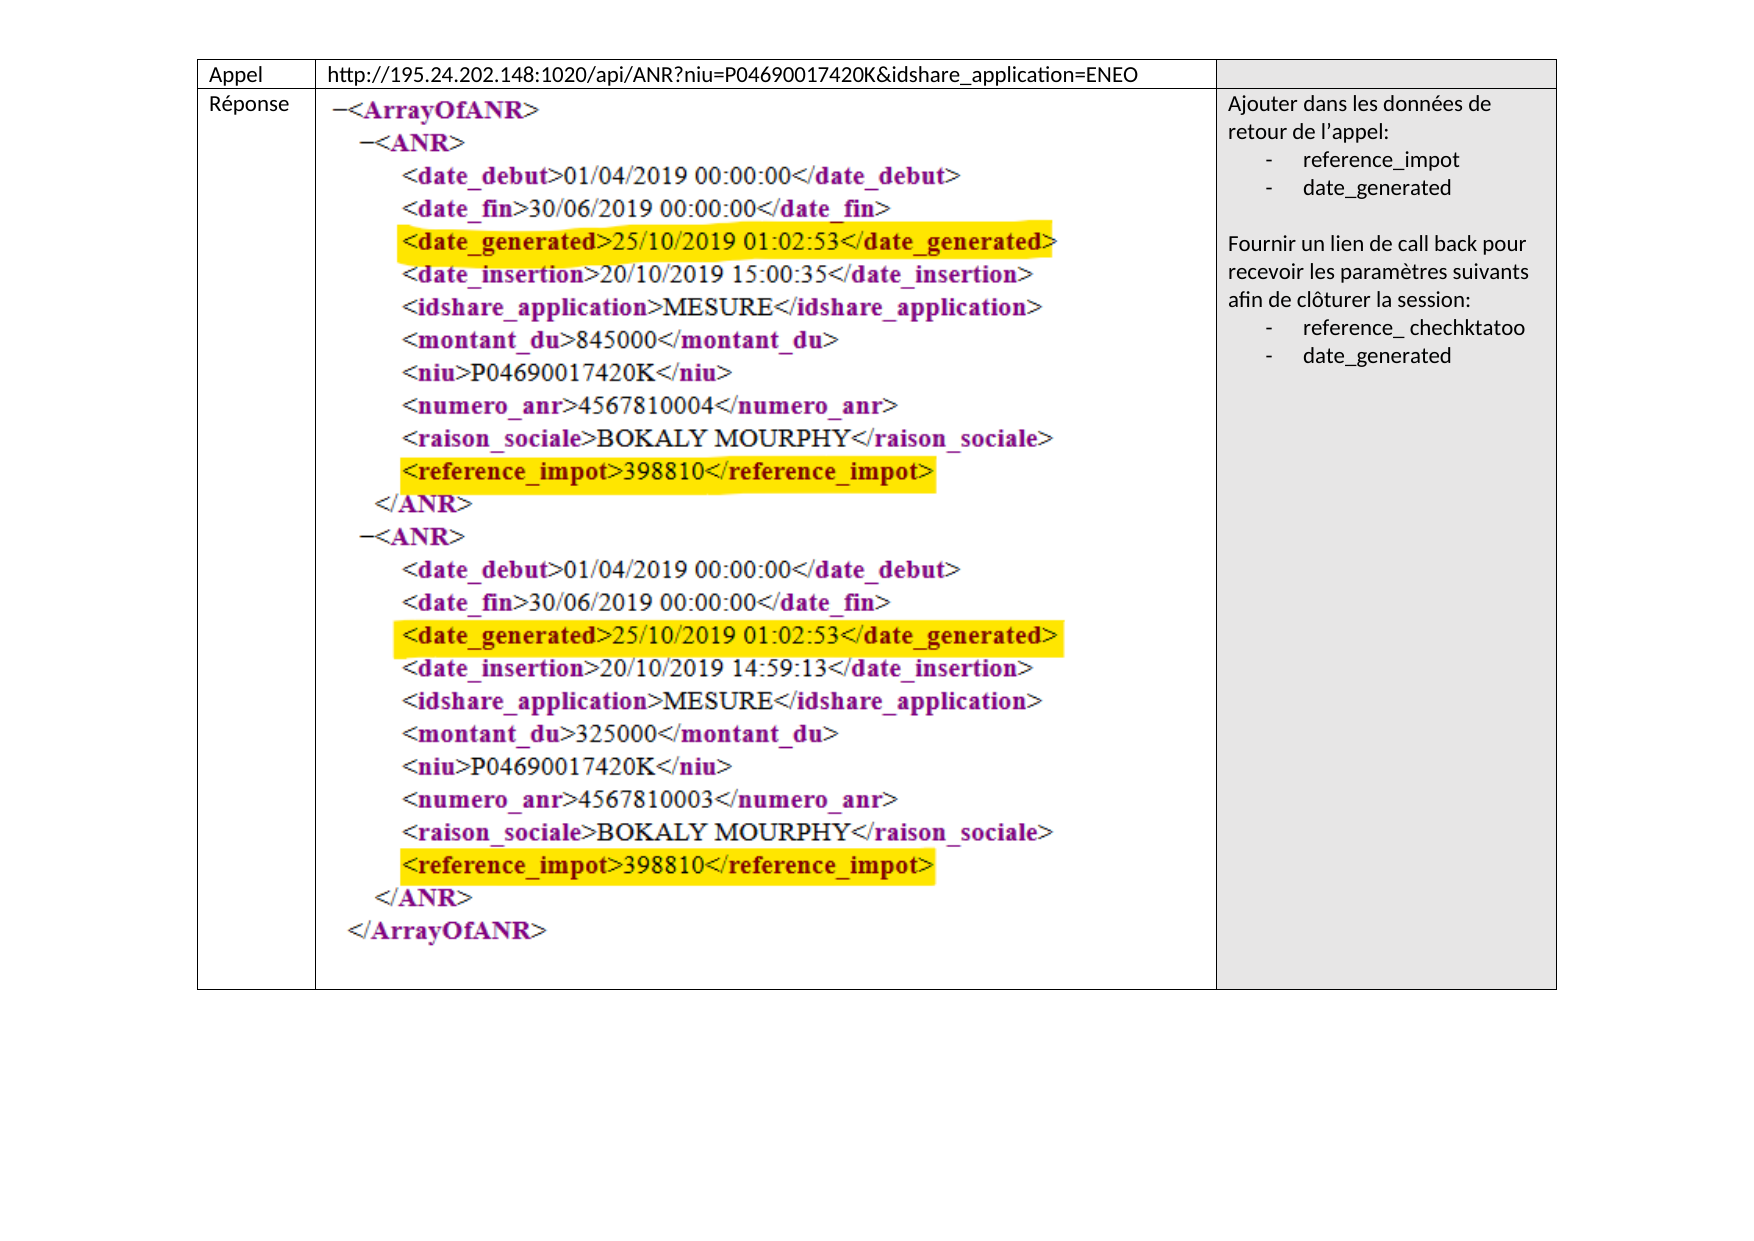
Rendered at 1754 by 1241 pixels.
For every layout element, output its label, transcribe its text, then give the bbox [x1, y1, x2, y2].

picture [327, 89, 1101, 958]
table_cell http://195.24.202.148:1020/api/ANR?niu=P04690017420K&idshare_application=ENEO [316, 60, 1216, 88]
table_cell Réponse [198, 89, 315, 989]
table_cell Appel [198, 60, 315, 88]
table_cell [1217, 60, 1556, 88]
table_cell [316, 89, 1216, 989]
